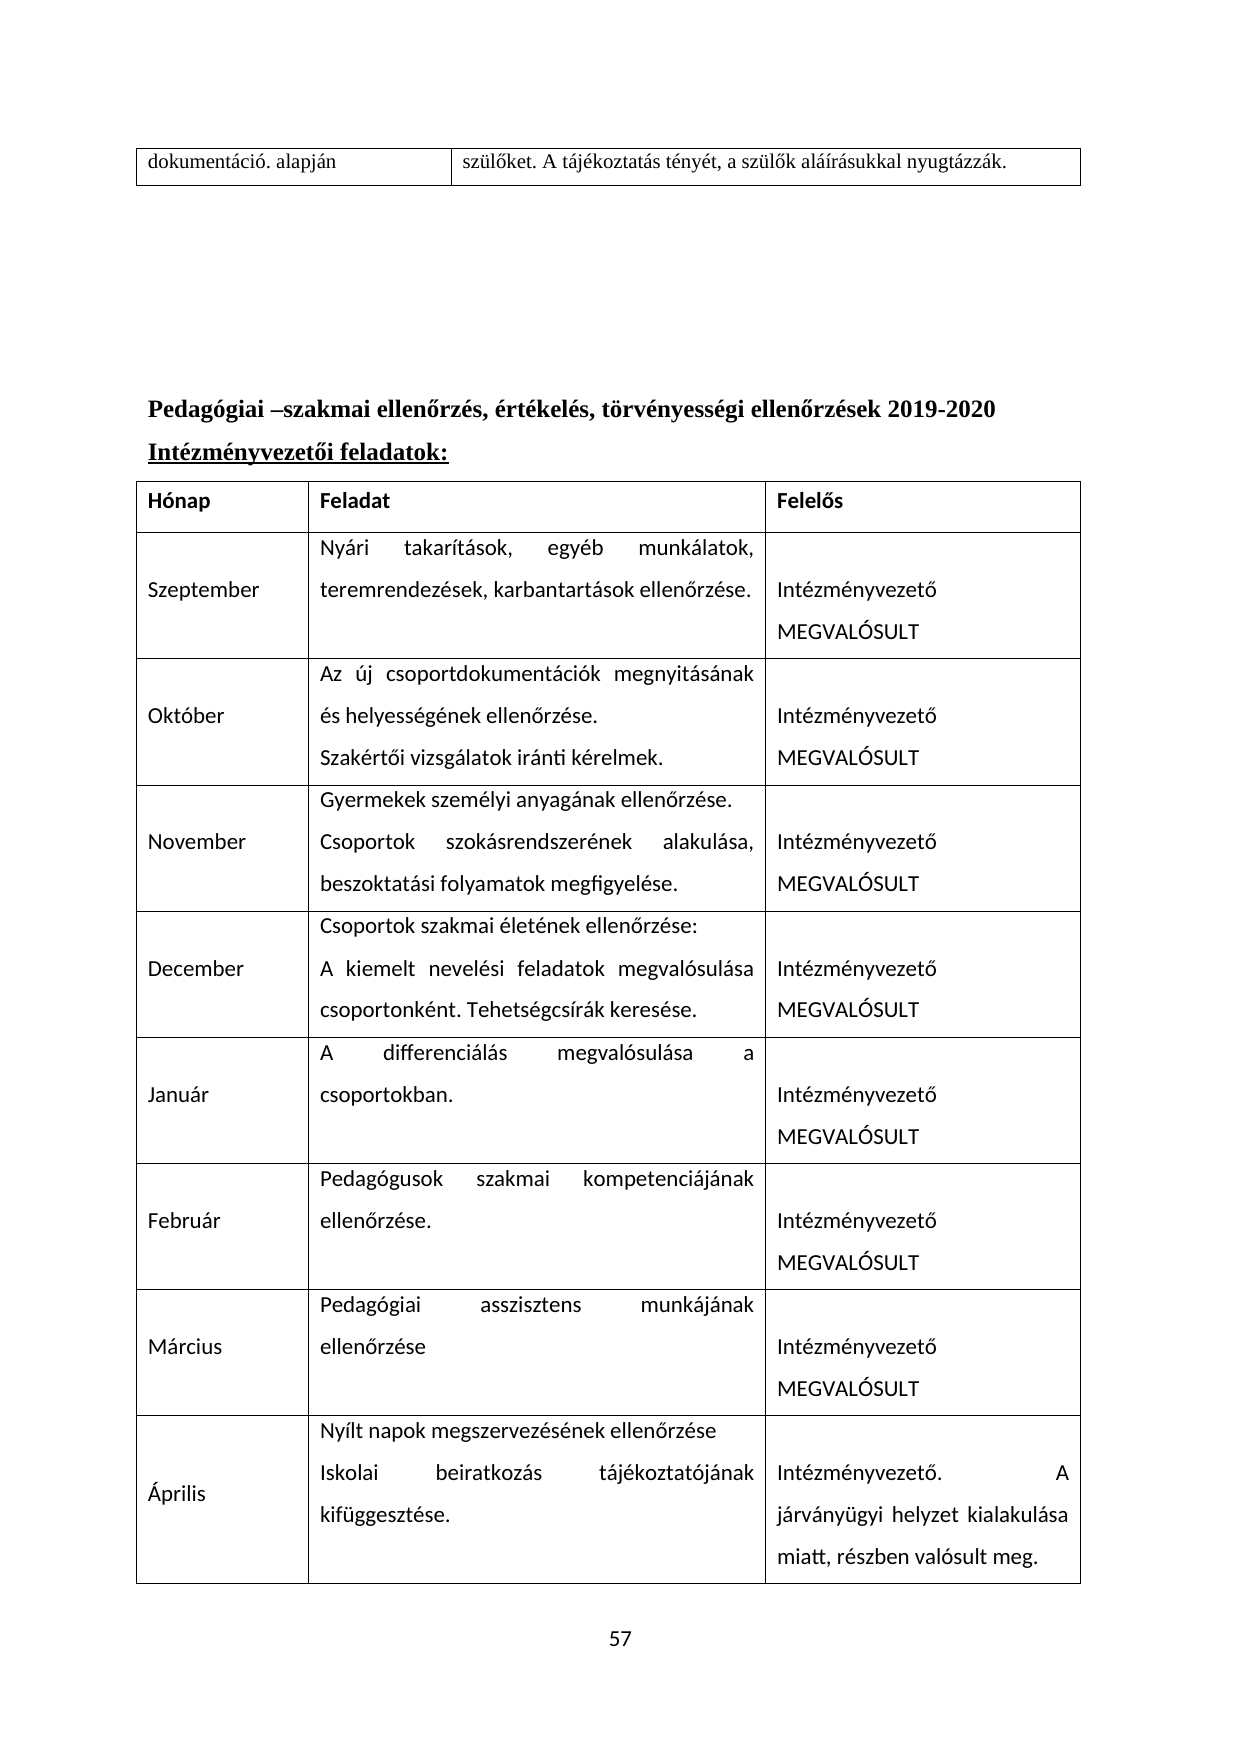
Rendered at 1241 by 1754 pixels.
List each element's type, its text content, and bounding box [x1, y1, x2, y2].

table_cell Intézményvezető MEGVALÓSULT [766, 1038, 1080, 1163]
table_cell Intézményvezető MEGVALÓSULT [766, 912, 1080, 1037]
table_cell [452, 149, 1080, 185]
table_cell Pedagógusok szakmai kompetenciájának ellenőrzése. [309, 1164, 765, 1289]
table_cell Gyermekek személyi anyagának ellenőrzése. Csoportok szokásrendszerének alakulása, beszoktatási folyamatok megfigyelése. [309, 786, 765, 911]
table_cell A differenciálás megvalósulása a csoportokban. [309, 1038, 765, 1163]
table_header Felelős [766, 482, 1080, 532]
table_cell Intézményvezető MEGVALÓSULT [766, 533, 1080, 658]
table_cell Intézményvezető MEGVALÓSULT [766, 1164, 1080, 1289]
table_cell November [137, 786, 308, 911]
table_cell December [137, 912, 308, 1037]
table_header Feladat [309, 482, 765, 532]
table_cell Szeptember [137, 533, 308, 658]
table_cell Nyílt napok megszervezésének ellenőrzése Iskolai beiratkozás tájékoztatójának kifüggesztése. [309, 1416, 765, 1583]
table_header Hónap [137, 482, 308, 532]
table_cell Intézményvezető MEGVALÓSULT [766, 1290, 1080, 1415]
table_cell Február [137, 1164, 308, 1289]
text Intézményvezetői feladatok: [148, 437, 1093, 466]
table_cell Csoportok szakmai életének ellenőrzése: A kiemelt nevelési feladatok megvalósulása csoportonként. Tehetségcsírák keresése. [309, 912, 765, 1037]
table_cell Intézményvezető MEGVALÓSULT [766, 659, 1080, 784]
table_cell Intézményvezető. A járványügyi helyzet kialakulása miatt, részben valósult meg. [766, 1416, 1080, 1583]
table_cell Október [137, 659, 308, 784]
text Pedagógiai –szakmai ellenőrzés, értékelés, törvényességi ellenőrzések 2019-2020 [148, 394, 1093, 423]
table_cell Április [137, 1416, 308, 1583]
table_cell Az új csoportdokumentációk megnyitásának és helyességének ellenőrzése. Szakértői vizsgálatok iránti kérelmek. [309, 659, 765, 784]
table_cell Pedagógiai asszisztens munkájának ellenőrzése [309, 1290, 765, 1415]
table_cell Március [137, 1290, 308, 1415]
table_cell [137, 149, 451, 185]
table_cell Január [137, 1038, 308, 1163]
table_cell Intézményvezető MEGVALÓSULT [766, 786, 1080, 911]
table_cell Nyári takarítások, egyéb munkálatok, teremrendezések, karbantartások ellenőrzése. [309, 533, 765, 658]
